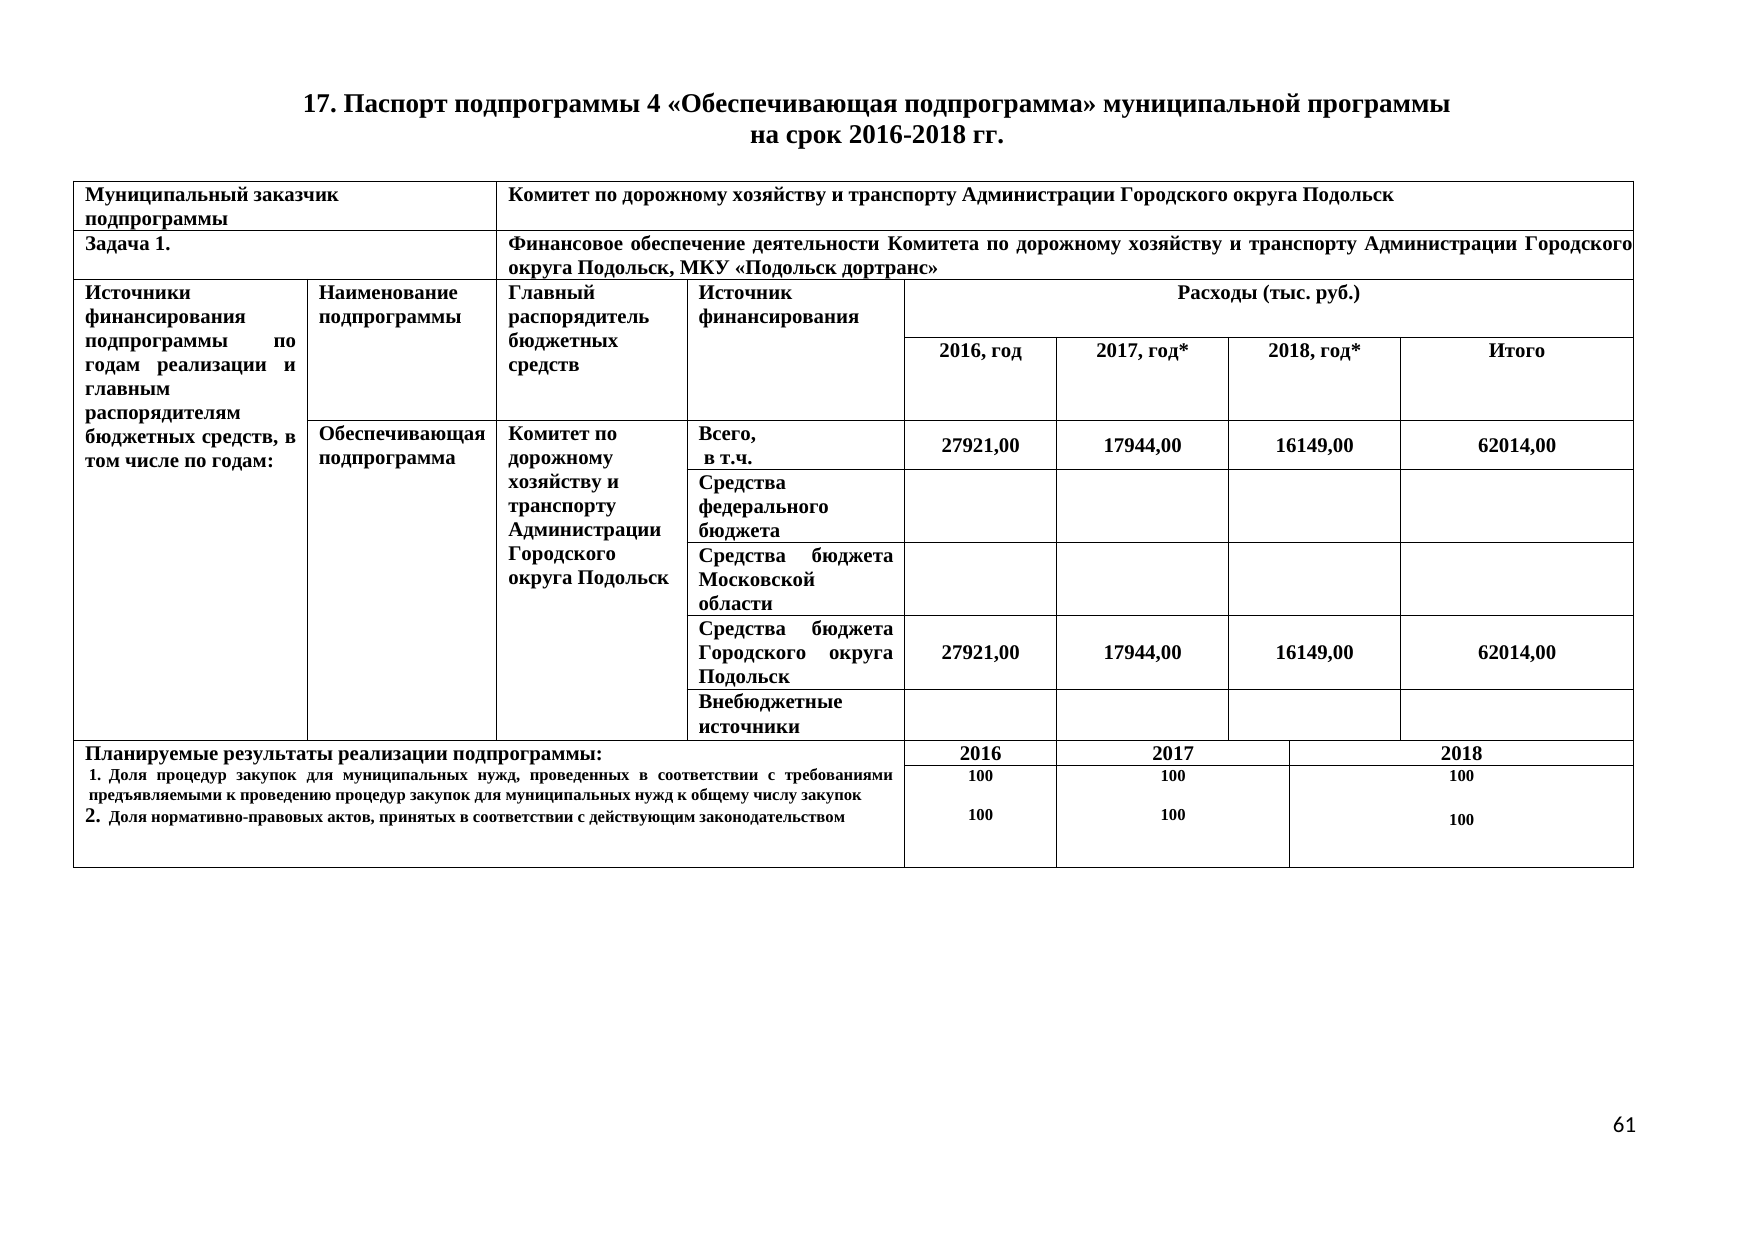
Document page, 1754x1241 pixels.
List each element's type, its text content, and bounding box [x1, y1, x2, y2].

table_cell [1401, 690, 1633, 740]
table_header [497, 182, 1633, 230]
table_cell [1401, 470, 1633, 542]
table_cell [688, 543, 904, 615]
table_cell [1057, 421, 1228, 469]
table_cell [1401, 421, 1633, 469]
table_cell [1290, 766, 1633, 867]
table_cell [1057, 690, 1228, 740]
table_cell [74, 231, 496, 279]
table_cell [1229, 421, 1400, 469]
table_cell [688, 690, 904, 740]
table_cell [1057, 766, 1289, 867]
text на срок 2016-2018 гг. [118, 118, 1636, 149]
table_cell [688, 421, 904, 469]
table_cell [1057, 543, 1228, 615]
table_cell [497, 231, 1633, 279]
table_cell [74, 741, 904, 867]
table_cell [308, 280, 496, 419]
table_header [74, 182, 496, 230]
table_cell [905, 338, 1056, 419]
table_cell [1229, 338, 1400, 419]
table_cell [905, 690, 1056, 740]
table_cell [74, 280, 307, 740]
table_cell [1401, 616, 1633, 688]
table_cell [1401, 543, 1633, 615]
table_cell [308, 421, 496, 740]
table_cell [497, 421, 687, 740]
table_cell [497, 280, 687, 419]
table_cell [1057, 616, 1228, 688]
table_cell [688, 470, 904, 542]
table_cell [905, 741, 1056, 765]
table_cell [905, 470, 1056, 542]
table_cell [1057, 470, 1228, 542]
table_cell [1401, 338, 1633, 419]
text 17. Паспорт подпрограммы 4 «Обеспечивающая подпрограмма» муниципальной программы [118, 87, 1636, 118]
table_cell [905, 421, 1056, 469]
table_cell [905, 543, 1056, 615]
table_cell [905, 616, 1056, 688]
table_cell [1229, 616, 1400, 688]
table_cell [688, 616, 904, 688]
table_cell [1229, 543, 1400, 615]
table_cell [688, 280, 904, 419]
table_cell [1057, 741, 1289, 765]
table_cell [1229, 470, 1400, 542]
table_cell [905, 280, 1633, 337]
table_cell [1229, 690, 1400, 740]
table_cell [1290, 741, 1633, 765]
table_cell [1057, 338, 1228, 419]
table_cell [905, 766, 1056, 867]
